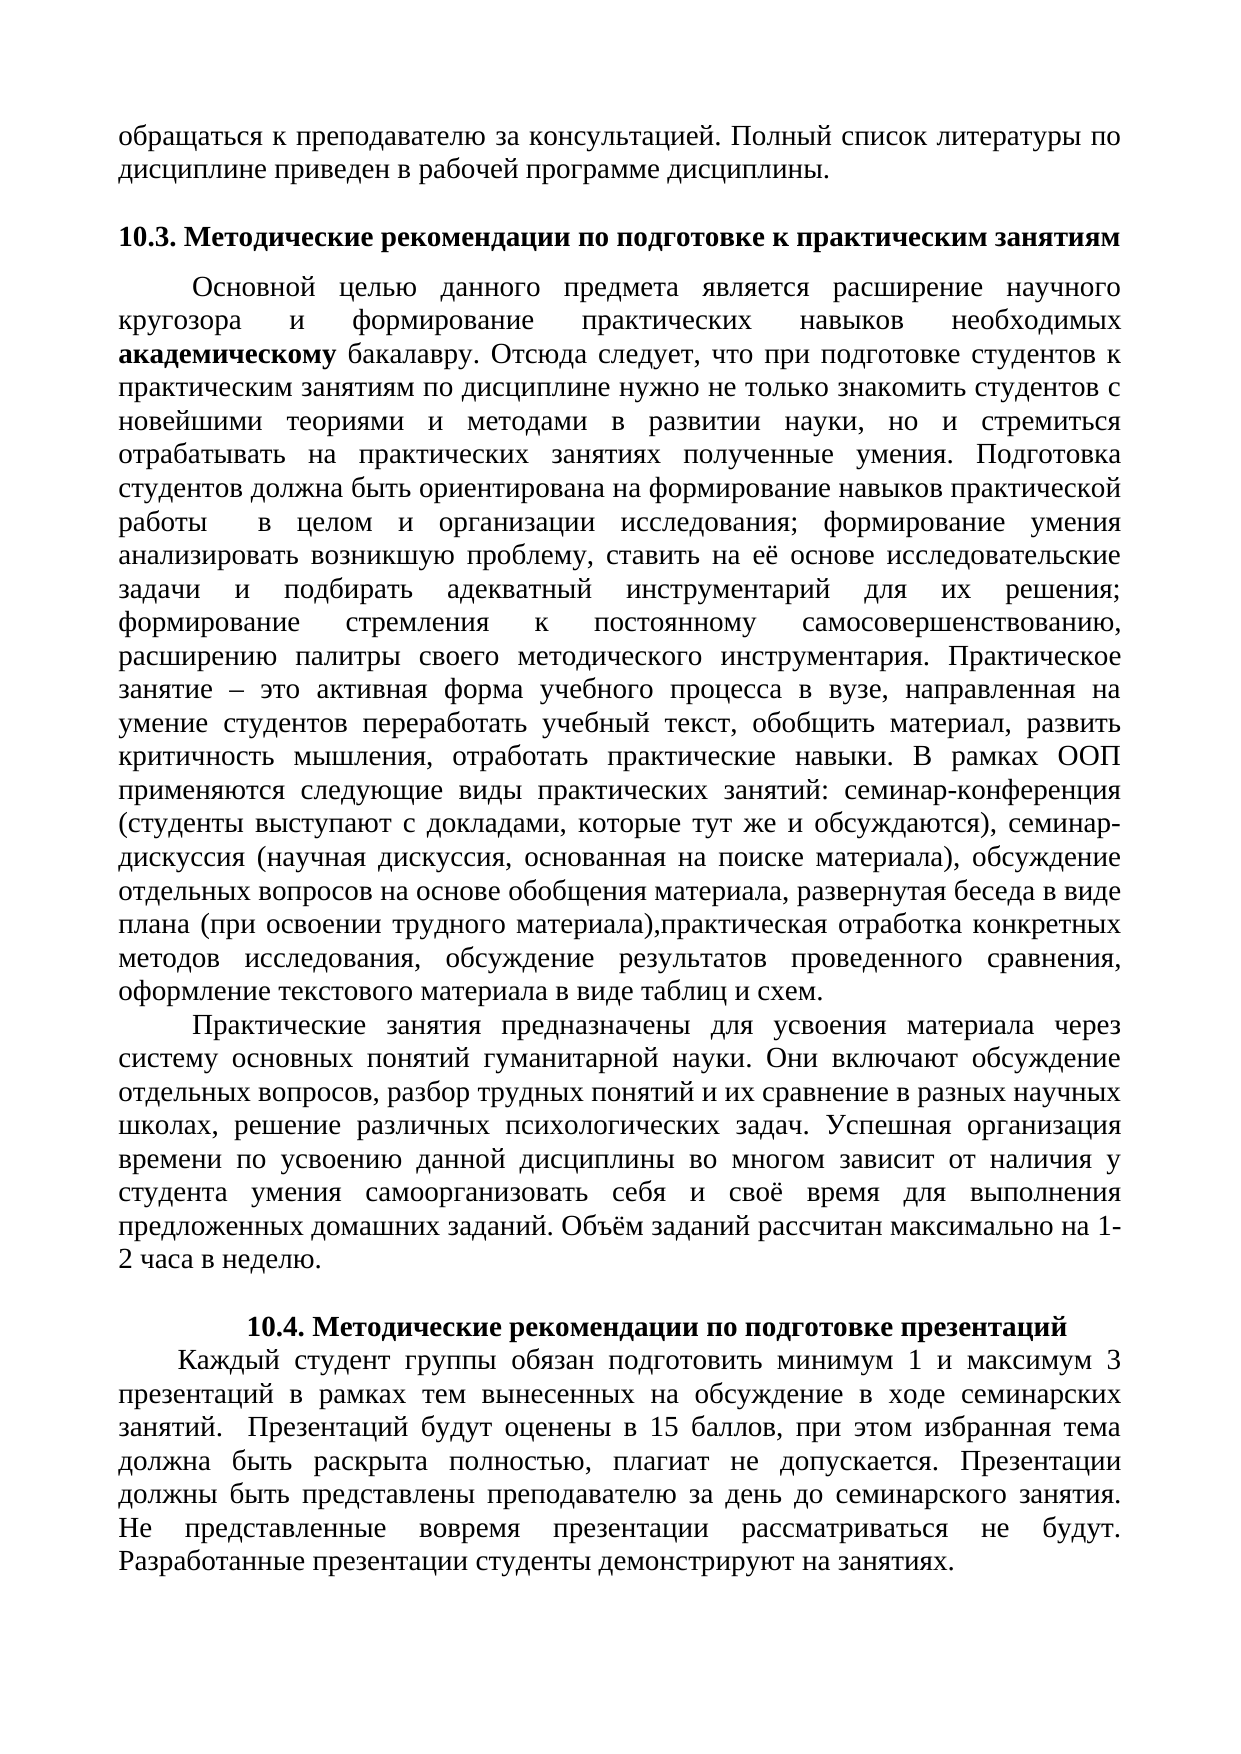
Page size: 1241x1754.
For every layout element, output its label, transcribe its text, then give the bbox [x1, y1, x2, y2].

text Каждый студент группы обязан подготовить минимум 1 и максимум 3 презентаций в рамках тем вынесенных на обсуждение в ходе семинарских занятий. Презентаций будут оценены в 15 баллов, при этом избранная тема должна быть раскрыта полностью, плагиат не допускается. Презентации должны быть представлены преподавателю за день до семинарского занятия. Не представленные вовремя презентации рассматриваться не будут. Разработанные презентации студенты демонстрируют на занятиях. [118, 1342, 1122, 1577]
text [118, 118, 1122, 185]
text Основной целью данного предмета является расширение научного кругозора и формирование практических навыков необходимых академическому бакалавру. Отсюда следует, что при подготовке студентов к практическим занятиям по дисциплине нужно не только знакомить студентов с новейшими теориями и методами в развитии науки, но и стремиться отрабатывать на практических занятиях полученные умения. Подготовка студентов должна быть ориентирована на формирование навыков практической работы в целом и организации исследования; формирование умения анализировать возникшую проблему, ставить на её основе исследовательские задачи и подбирать адекватный инструментарий для их решения; формирование стремления к постоянному самосовершенствованию, расширению палитры своего методического инструментария. Практическое занятие – это активная форма учебного процесса в вузе, направленная на умение студентов переработать учебный текст, обобщить материал, развить критичность мышления, отработать практические навыки. В рамках ООП применяются следующие виды практических занятий: семинар-конференция (студенты выступают с докладами, которые тут же и обсуждаются), семинар-дискуссия (научная дискуссия, основанная на поиске материала), обсуждение отдельных вопросов на основе обобщения материала, развернутая беседа в виде плана (при освоении трудного материала),практическая отработка конкретных методов исследования, обсуждение результатов проведенного сравнения, оформление текстового материала в виде таблиц и схем. [118, 269, 1122, 1007]
text 10.4. Методические рекомендации по подготовке презентаций [118, 1309, 1122, 1342]
text Практические занятия предназначены для усвоения материала через систему основных понятий гуманитарной науки. Они включают обсуждение отдельных вопросов, разбор трудных понятий и их сравнение в разных научных школах, решение различных психологических задач. Успешная организация времени по усвоению данной дисциплины во многом зависит от наличия у студента умения самоорганизовать себя и своё время для выполнения предложенных домашних заданий. Объём заданий рассчитан максимально на 1-2 часа в неделю. [118, 1007, 1122, 1275]
text 10.3. Методические рекомендации по подготовке к практическим занятиям [118, 219, 1122, 252]
